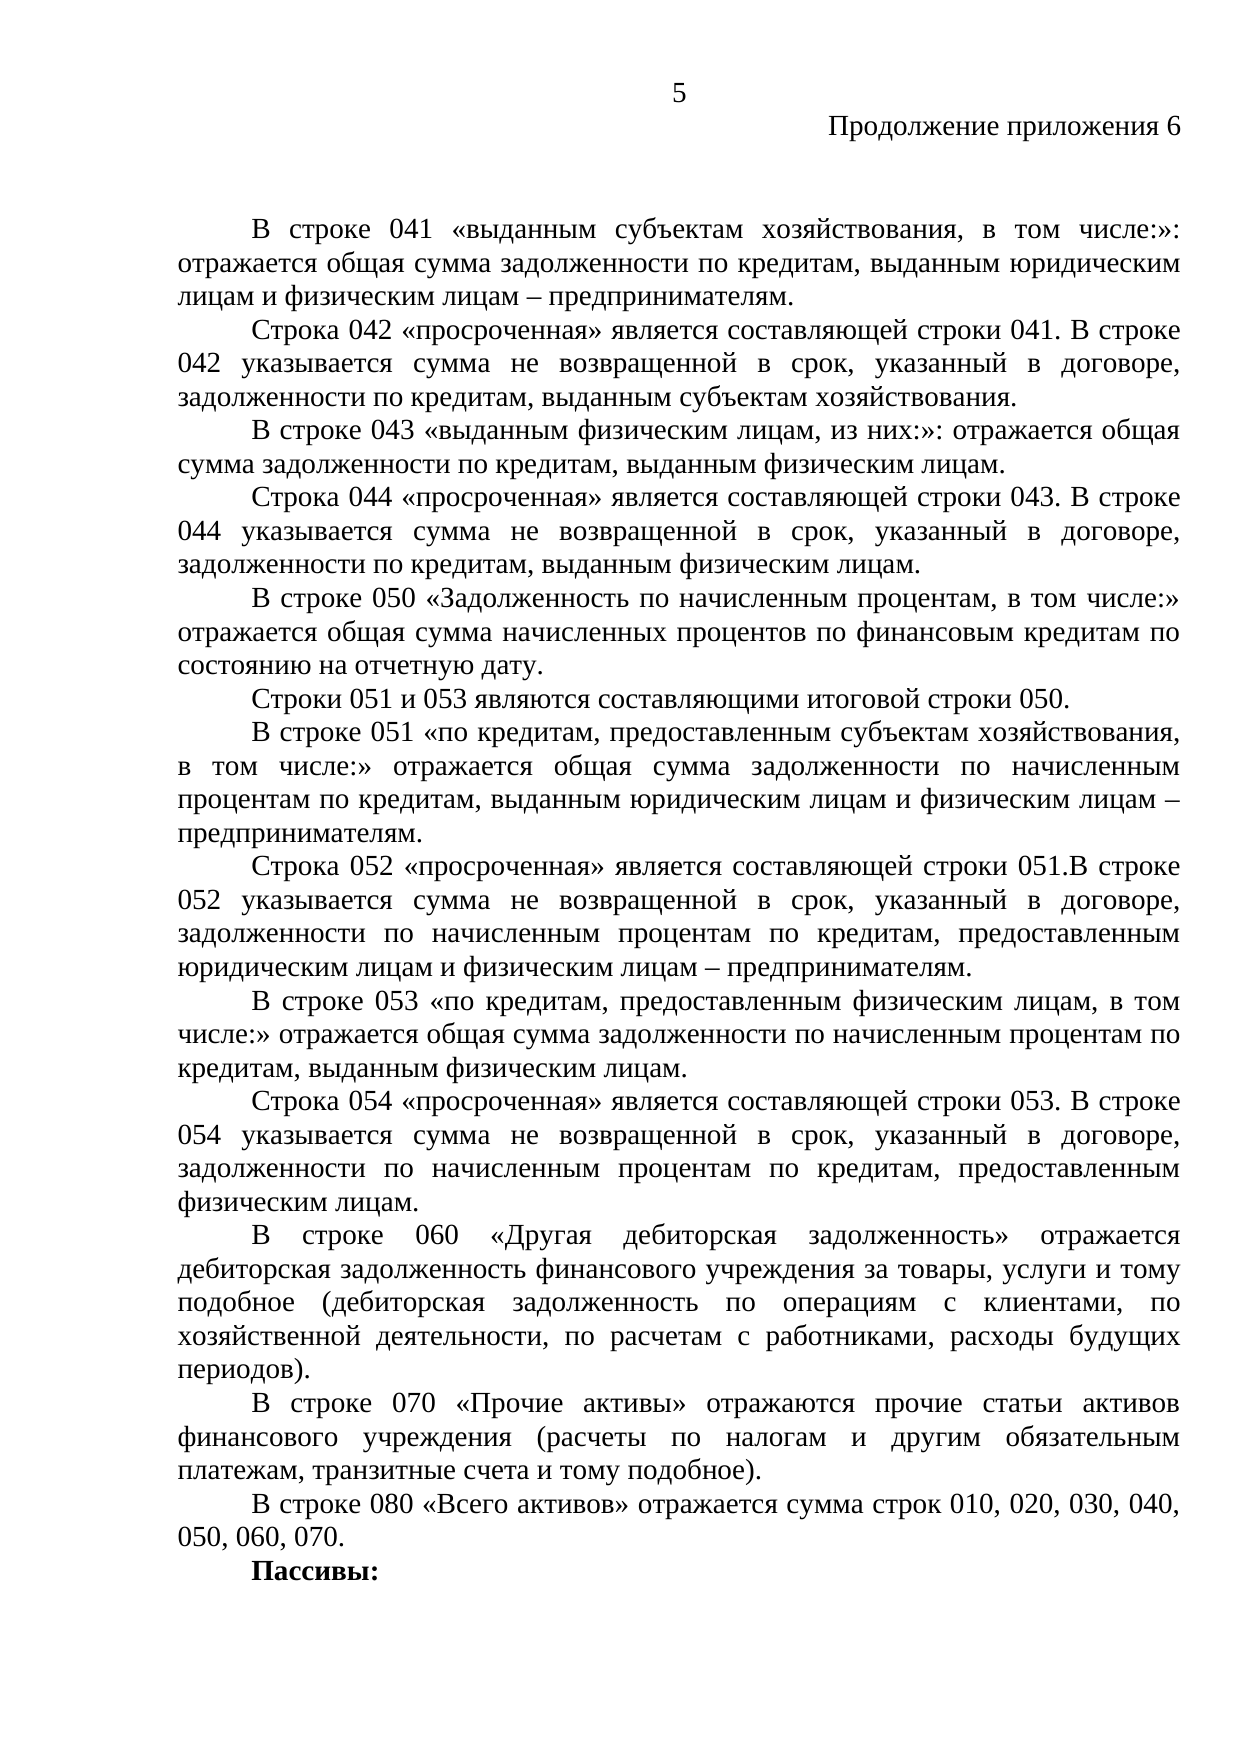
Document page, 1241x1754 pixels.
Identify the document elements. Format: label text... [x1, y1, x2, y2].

text Строка 042 «просроченная» является составляющей строки 041. В строке 042 указывается сумма не возвращенной в срок, указанный в договоре, задолженности по кредитам, выданным субъектам хозяйствования. [177, 312, 1181, 412]
text В строке 060 «Другая дебиторская задолженность» отражается дебиторская задолженность финансового учреждения за товары, услуги и тому подобное (дебиторская задолженность по операциям с клиентами, по хозяйственной деятельности, по расчетам с работниками, расходы будущих периодов). [177, 1217, 1181, 1385]
text В строке 041 «выданным субъектам хозяйствования, в том числе:»: отражается общая сумма задолженности по кредитам, выданным юридическим лицам и физическим лицам – предпринимателям. [177, 211, 1181, 312]
text В строке 080 «Всего активов» отражается сумма строк 010, 020, 030, 040, 050, 060, 070. [177, 1486, 1181, 1553]
text В строке 043 «выданным физическим лицам, из них:»: отражается общая сумма задолженности по кредитам, выданным физическим лицам. [177, 412, 1181, 479]
text В строке 051 «по кредитам, предоставленным субъектам хозяйствования, в том числе:» отражается общая сумма задолженности по начисленным процентам по кредитам, выданным юридическим лицам и физическим лицам – предпринимателям. [177, 714, 1181, 848]
text Строка 054 «просроченная» является составляющей строки 053. В строке 054 указывается сумма не возвращенной в срок, указанный в договоре, задолженности по начисленным процентам по кредитам, предоставленным физическим лицам. [177, 1083, 1181, 1217]
text В строке 070 «Прочие активы» отражаются прочие статьи активов финансового учреждения (расчеты по налогам и другим обязательным платежам, транзитные счета и тому подобное). [177, 1385, 1181, 1486]
text Пассивы: [177, 1553, 1181, 1586]
text В строке 050 «Задолженность по начисленным процентам, в том числе:» отражается общая сумма начисленных процентов по финансовым кредитам по состоянию на отчетную дату. [177, 580, 1181, 681]
text Строки 051 и 053 являются составляющими итоговой строки 050. [177, 681, 1181, 714]
text Строка 044 «просроченная» является составляющей строки 043. В строке 044 указывается сумма не возвращенной в срок, указанный в договоре, задолженности по кредитам, выданным физическим лицам. [177, 479, 1181, 580]
text В строке 053 «по кредитам, предоставленным физическим лицам, в том числе:» отражается общая сумма задолженности по начисленным процентам по кредитам, выданным физическим лицам. [177, 983, 1181, 1083]
text Строка 052 «просроченная» является составляющей строки 051.В строке 052 указывается сумма не возвращенной в срок, указанный в договоре, задолженности по начисленным процентам по кредитам, предоставленным юридическим лицам и физическим лицам – предпринимателям. [177, 848, 1181, 983]
